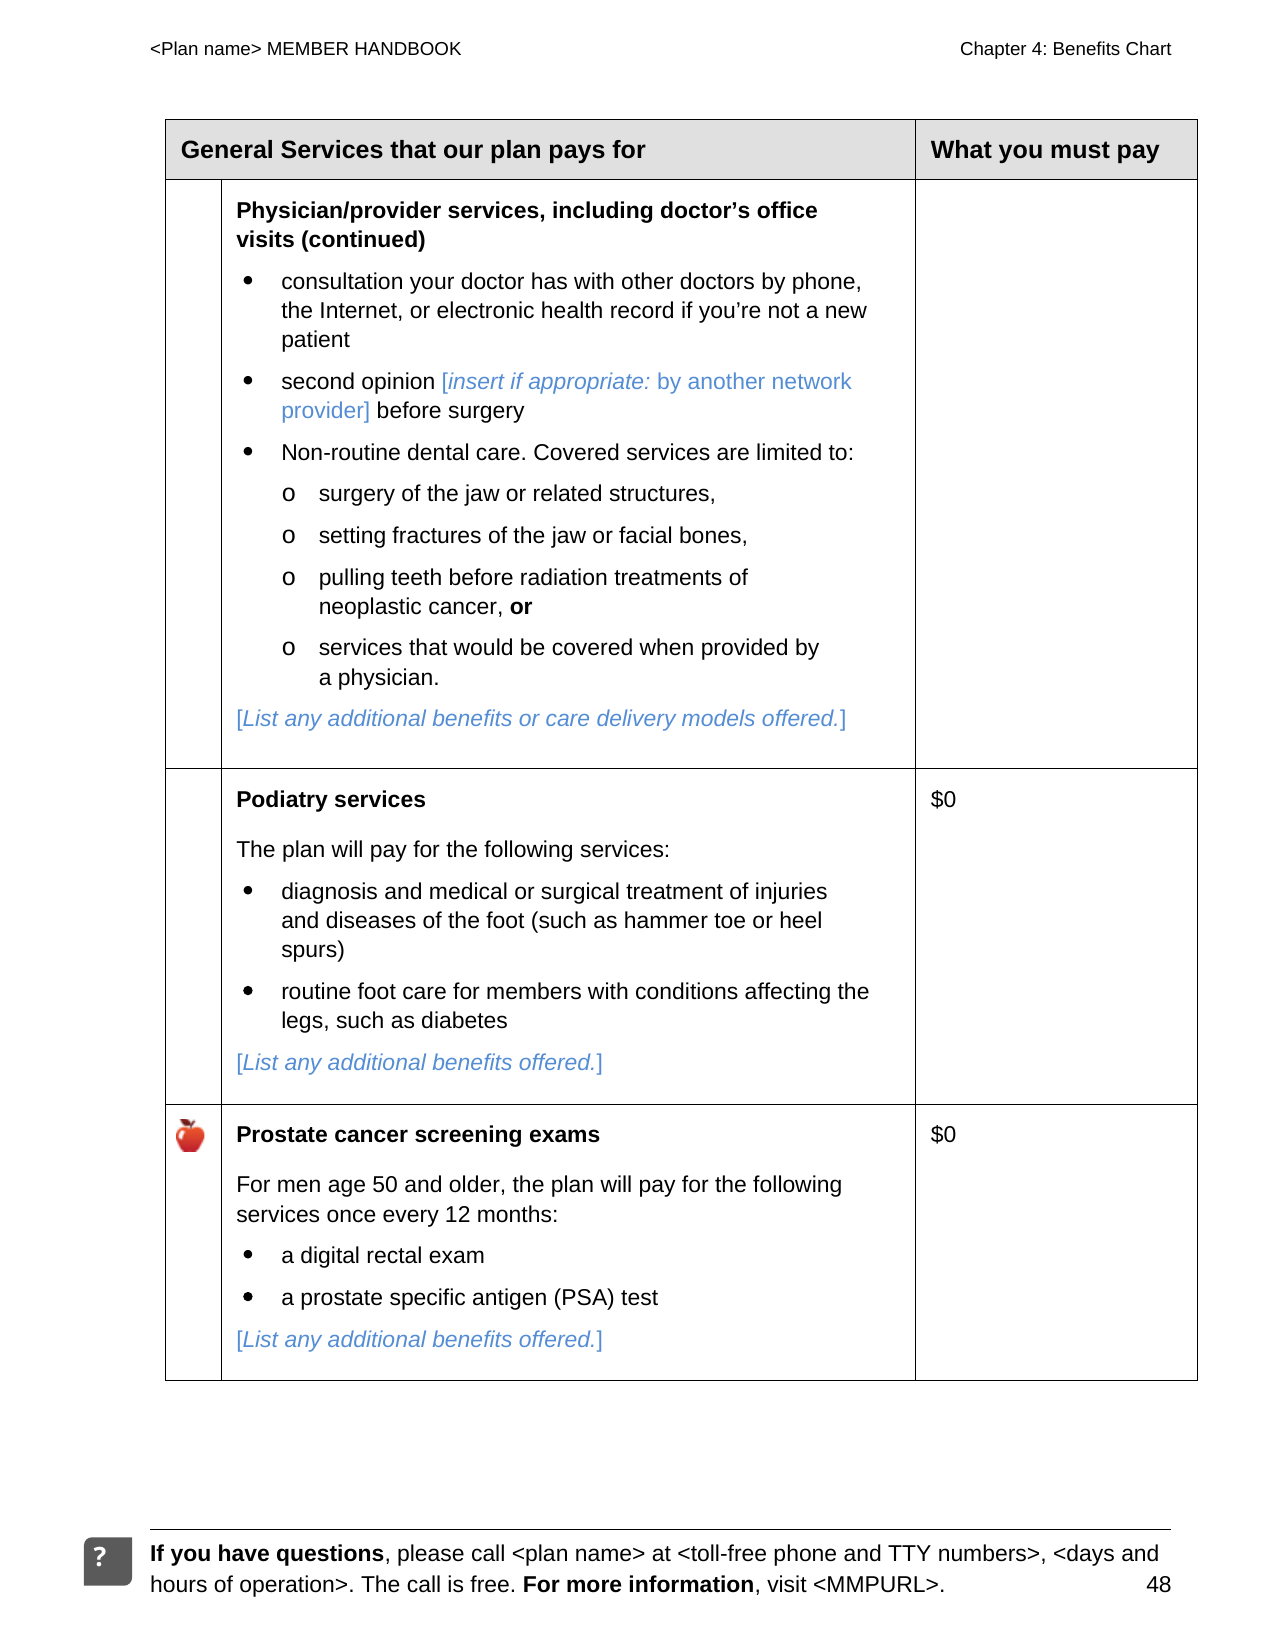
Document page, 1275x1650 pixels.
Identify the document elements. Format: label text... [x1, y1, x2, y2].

table_cell [166, 1105, 221, 1380]
table_cell Podiatry services The plan will pay for the following services: diagnosis and medical or surgical treatment of injuries and diseases of the foot (such as hammer toe or heel spurs) routine foot care for members with conditions affecting the legs, such as diabetes [List any additional benefits offered.] [222, 769, 915, 1103]
table_header General Services that our plan pays for [166, 120, 915, 179]
picture [176, 1119, 205, 1152]
table_header What you must pay [916, 120, 1197, 179]
table_cell [166, 769, 221, 1103]
table_cell [916, 180, 1197, 768]
table_cell $0 [916, 769, 1197, 1103]
table_cell Prostate cancer screening exams For men age 50 and older, the plan will pay for the following services once every 12 months: a digital rectal exam a prostate specific antigen (PSA) test [List any additional benefits offered.] [222, 1105, 915, 1380]
table_cell $0 [916, 1105, 1197, 1380]
table_cell [166, 180, 221, 768]
table_cell Physician/provider services, including doctor’s office visits (continued) consultation your doctor has with other doctors by phone, the Internet, or electronic health record if you’re not a new patient second opinion [insert if appropriate: by another network provider] before surgery Non-routine dental care. Covered services are limited to: surgery of the jaw or related structures, setting fractures of the jaw or facial bones, pulling teeth before radiation treatments of neoplastic cancer, or services that would be covered when provided by a physician. [List any additional benefits or care delivery models offered.] [222, 180, 915, 768]
